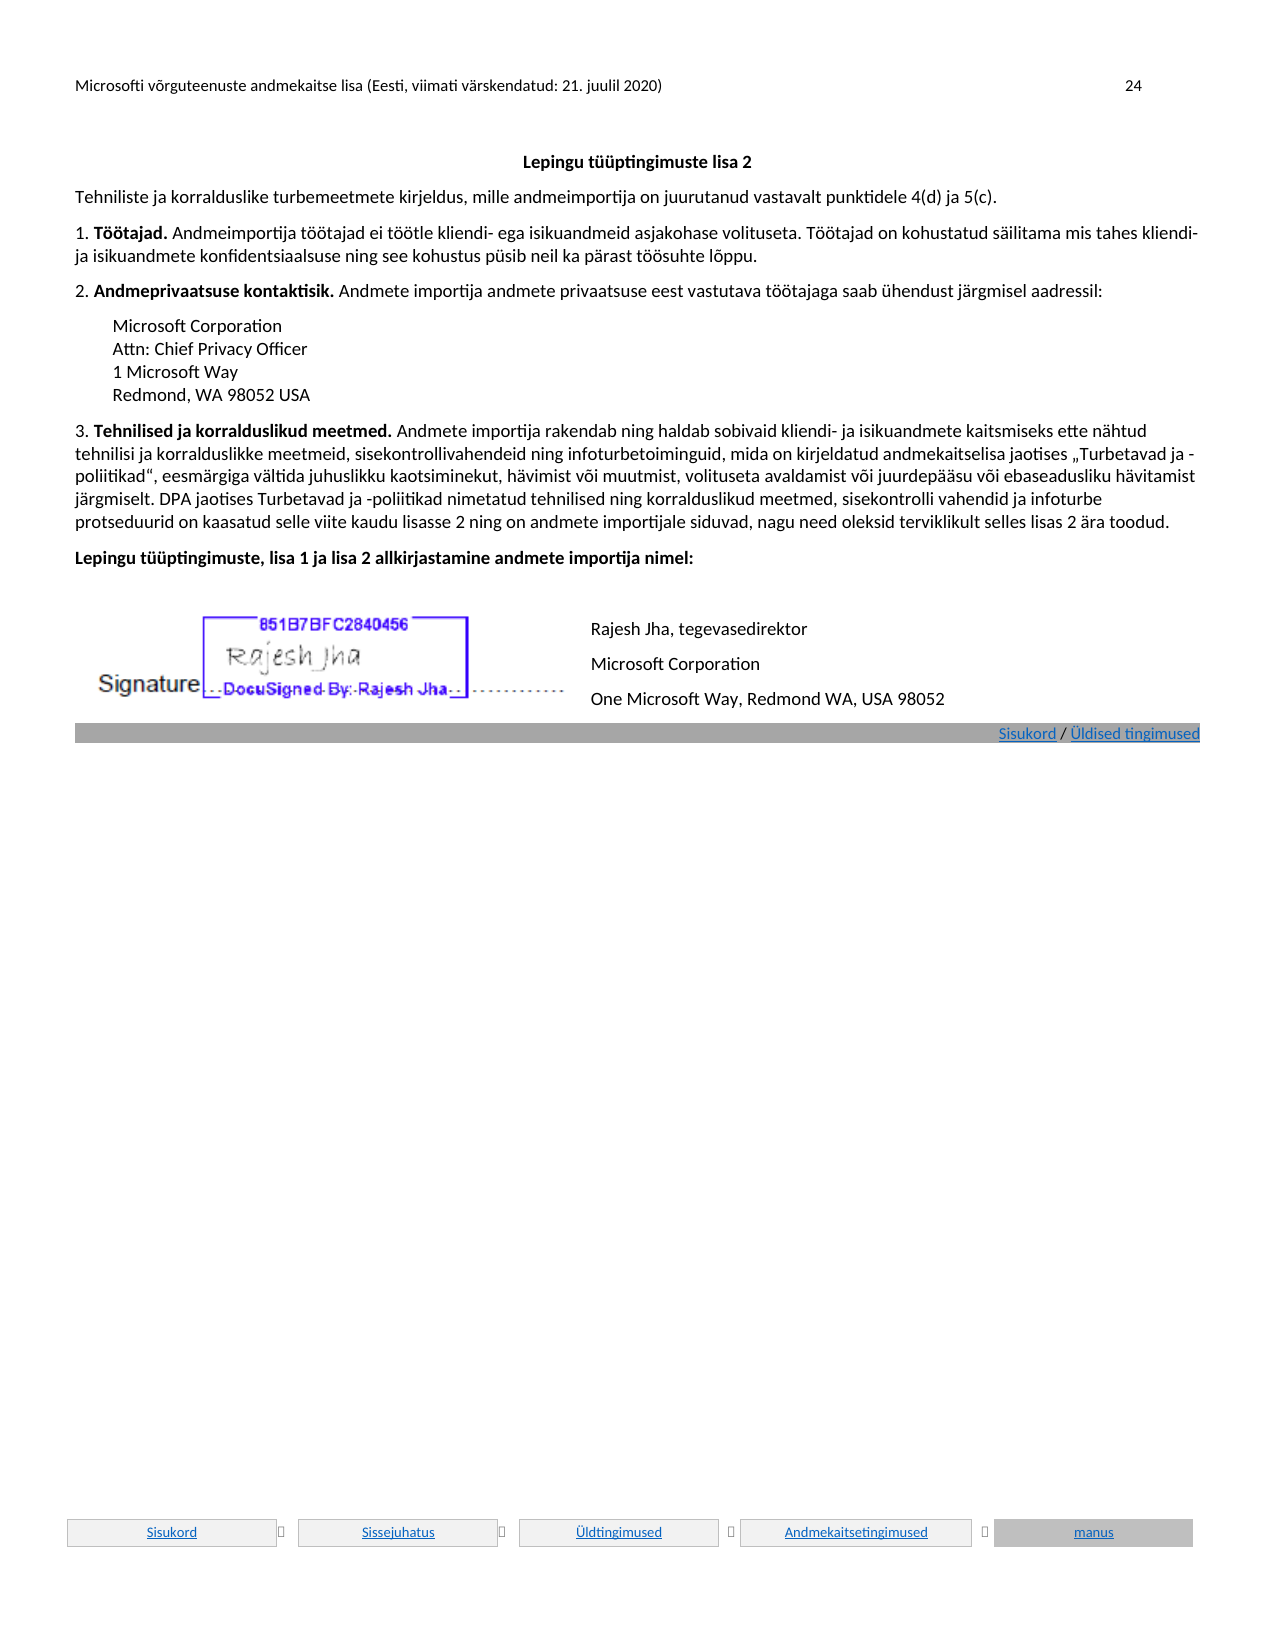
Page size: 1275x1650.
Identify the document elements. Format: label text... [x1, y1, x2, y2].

list Lepingu tüüptingimuste, lisa 1 ja lisa 2 allkirjastamine andmete importija nimel: [75, 546, 1200, 569]
list Redmond, WA 98052 USA [112, 383, 1200, 406]
list Tehniliste ja korralduslike turbemeetmete kirjeldus, mille andmeimportija on juurutanud vastavalt punktidele 4(d) ja 5(c). [75, 185, 1200, 208]
list 3. Tehnilised ja korralduslikud meetmed. Andmete importija rakendab ning haldab sobivaid kliendi- ja isikuandmete kaitsmiseks ette nähtud tehnilisi ja korralduslikke meetmeid, sisekontrollivahendeid ning infoturbetoiminguid, mida on kirjeldatud andmekaitselisa jaotises „Turbetavad ja -poliitikad“, eesmärgiga vältida juhuslikku kaotsiminekut, hävimist või muutmist, volituseta avaldamist või juurdepääsu või ebaseadusliku hävitamist järgmiselt. DPA jaotises Turbetavad ja -poliitikad nimetatud tehnilised ning korralduslikud meetmed, sisekontrolli vahendid ja infoturbe protseduurid on kaasatud selle viite kaudu lisasse 2 ning on andmete importijale siduvad, nagu need oleksid terviklikult selles lisas 2 ära toodud. [75, 419, 1200, 533]
list Attn: Chief Privacy Officer [112, 337, 1200, 360]
list Rajesh Jha, tegevasedirektor [572, 617, 1200, 639]
list 1. Töötajad. Andmeimportija töötajad ei töötle kliendi- ega isikuandmeid asjakohase volituseta. Töötajad on kohustatud säilitama mis tahes kliendi- ja isikuandmete konfidentsiaalsuse ning see kohustus püsib neil ka pärast töösuhte lõppu. [75, 221, 1200, 267]
list 1 Microsoft Way [112, 360, 1200, 383]
list Microsoft Corporation [112, 314, 1200, 337]
list 2. Andmeprivaatsuse kontaktisik. Andmete importija andmete privaatsuse eest vastutava töötajaga saab ühendust järgmisel aadressil: [75, 279, 1200, 302]
list Sisukord / Üldised tingimused [75, 723, 1200, 743]
list Lepingu tüüptingimuste lisa 2 [75, 150, 1200, 173]
list Microsoft Corporation [572, 652, 1200, 675]
picture [75, 590, 572, 711]
list One Microsoft Way, Redmond WA, USA 98052 [572, 687, 1200, 710]
